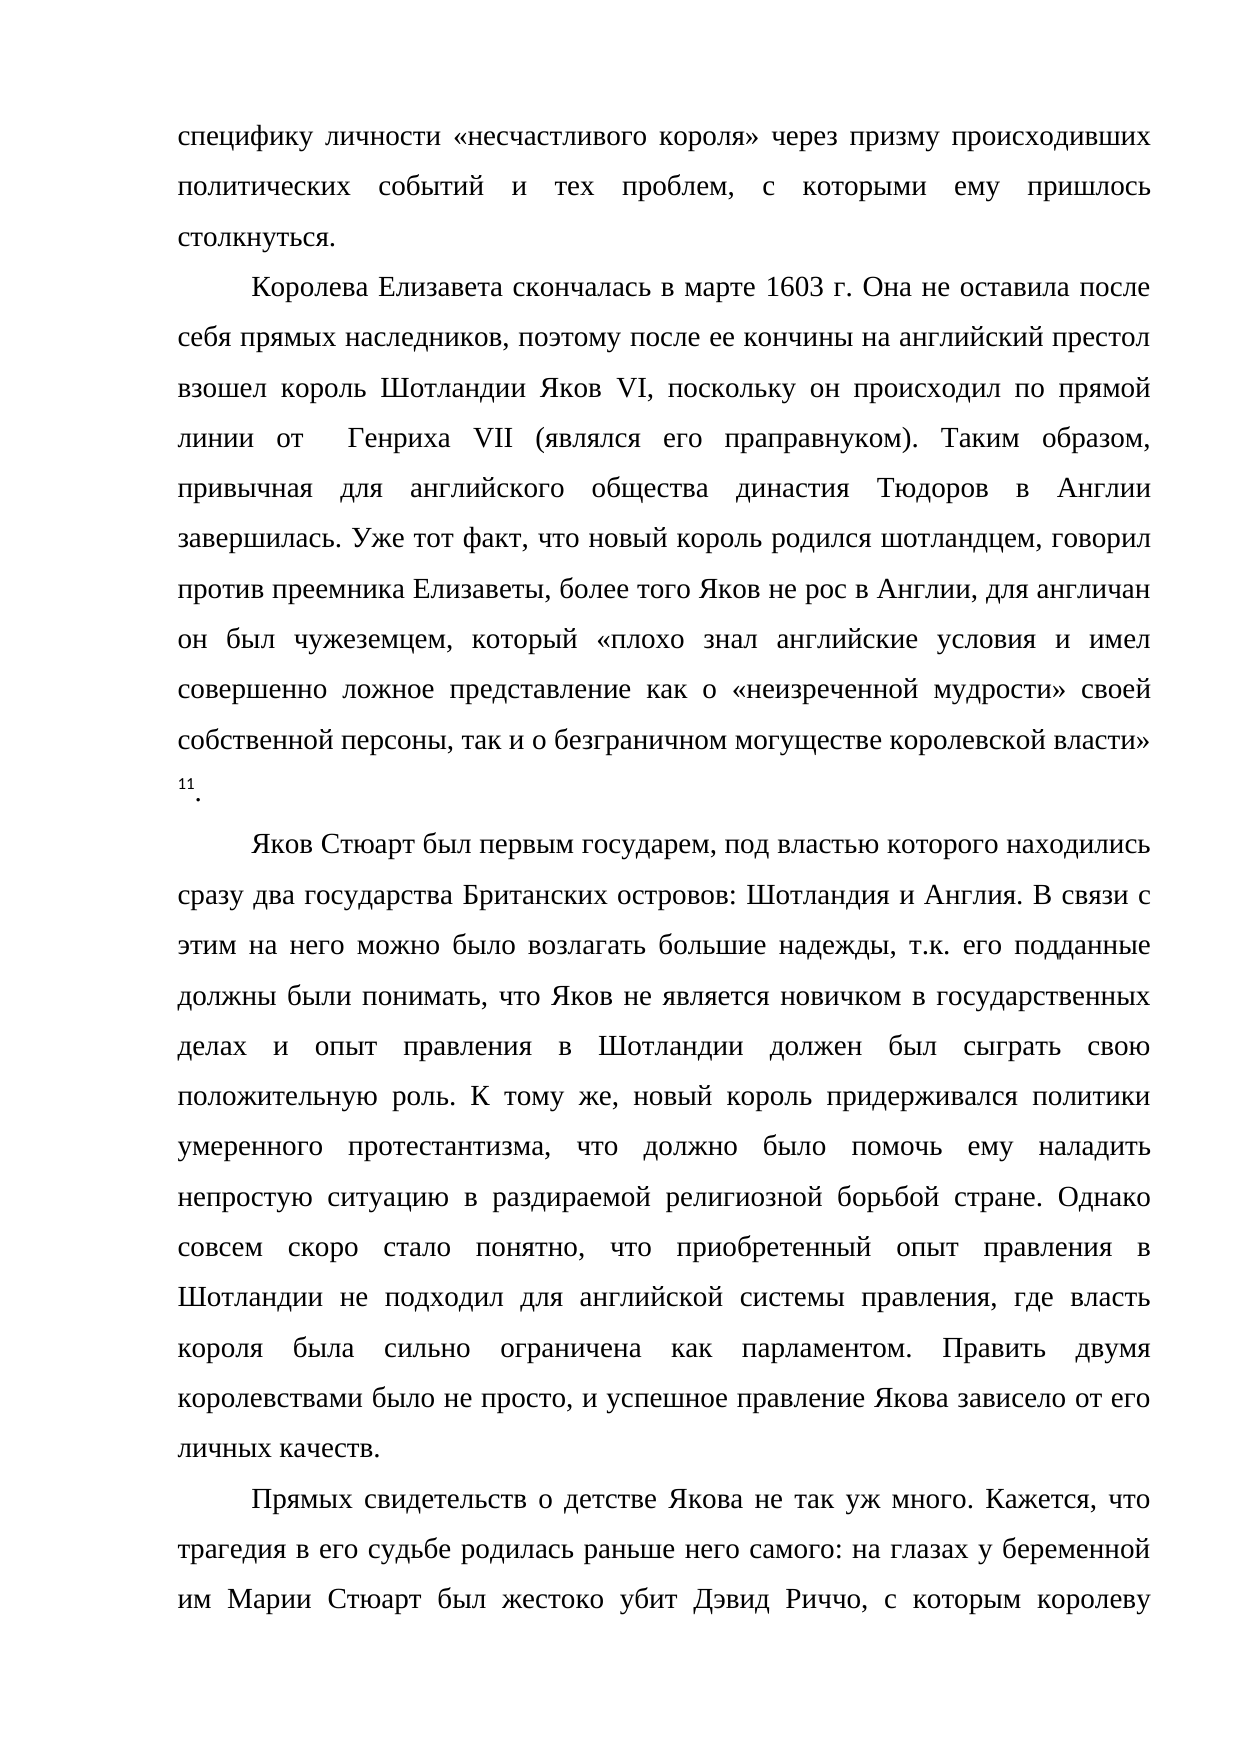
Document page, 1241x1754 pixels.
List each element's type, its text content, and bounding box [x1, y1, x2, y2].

text Яков Стюарт был первым государем, под властью которого находились сразу два государства Британских островов: Шотландия и Англия. В связи с этим на него можно было возлагать большие надежды, т.к. его подданные должны были понимать, что Яков не является новичком в государственных делах и опыт правления в Шотландии должен был сыграть свою положительную роль. К тому же, новый король придерживался политики умеренного протестантизма, что должно было помочь ему наладить непростую ситуацию в раздираемой религиозной борьбой стране. Однако совсем скоро стало понятно, что приобретенный опыт правления в Шотландии не подходил для английской системы правления, где власть короля была сильно ограничена как парламентом. Править двумя королевствами было не просто, и успешное правление Якова зависело от его личных качеств. [177, 827, 1152, 1464]
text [177, 1481, 1152, 1615]
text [177, 118, 1152, 252]
text Королева Елизавета скончалась в марте 1603 г. Она не оставила после себя прямых наследников, поэтому после ее кончины на английский престол взошел король Шотландии Яков VI, поскольку он происходил по прямой линии от Генриха VII (являлся его праправнуком). Таким образом, привычная для английского общества династия Тюдоров в Англии завершилась. Уже тот факт, что новый король родился шотландцем, говорил против преемника Елизаветы, более того Яков не рос в Англии, для англичан он был чужеземцем, который «плохо знал английские условия и имел совершенно ложное представление как о «неизреченной мудрости» своей собственной персоны, так и о безграничном могуществе королевской власти» 11. [177, 269, 1152, 809]
